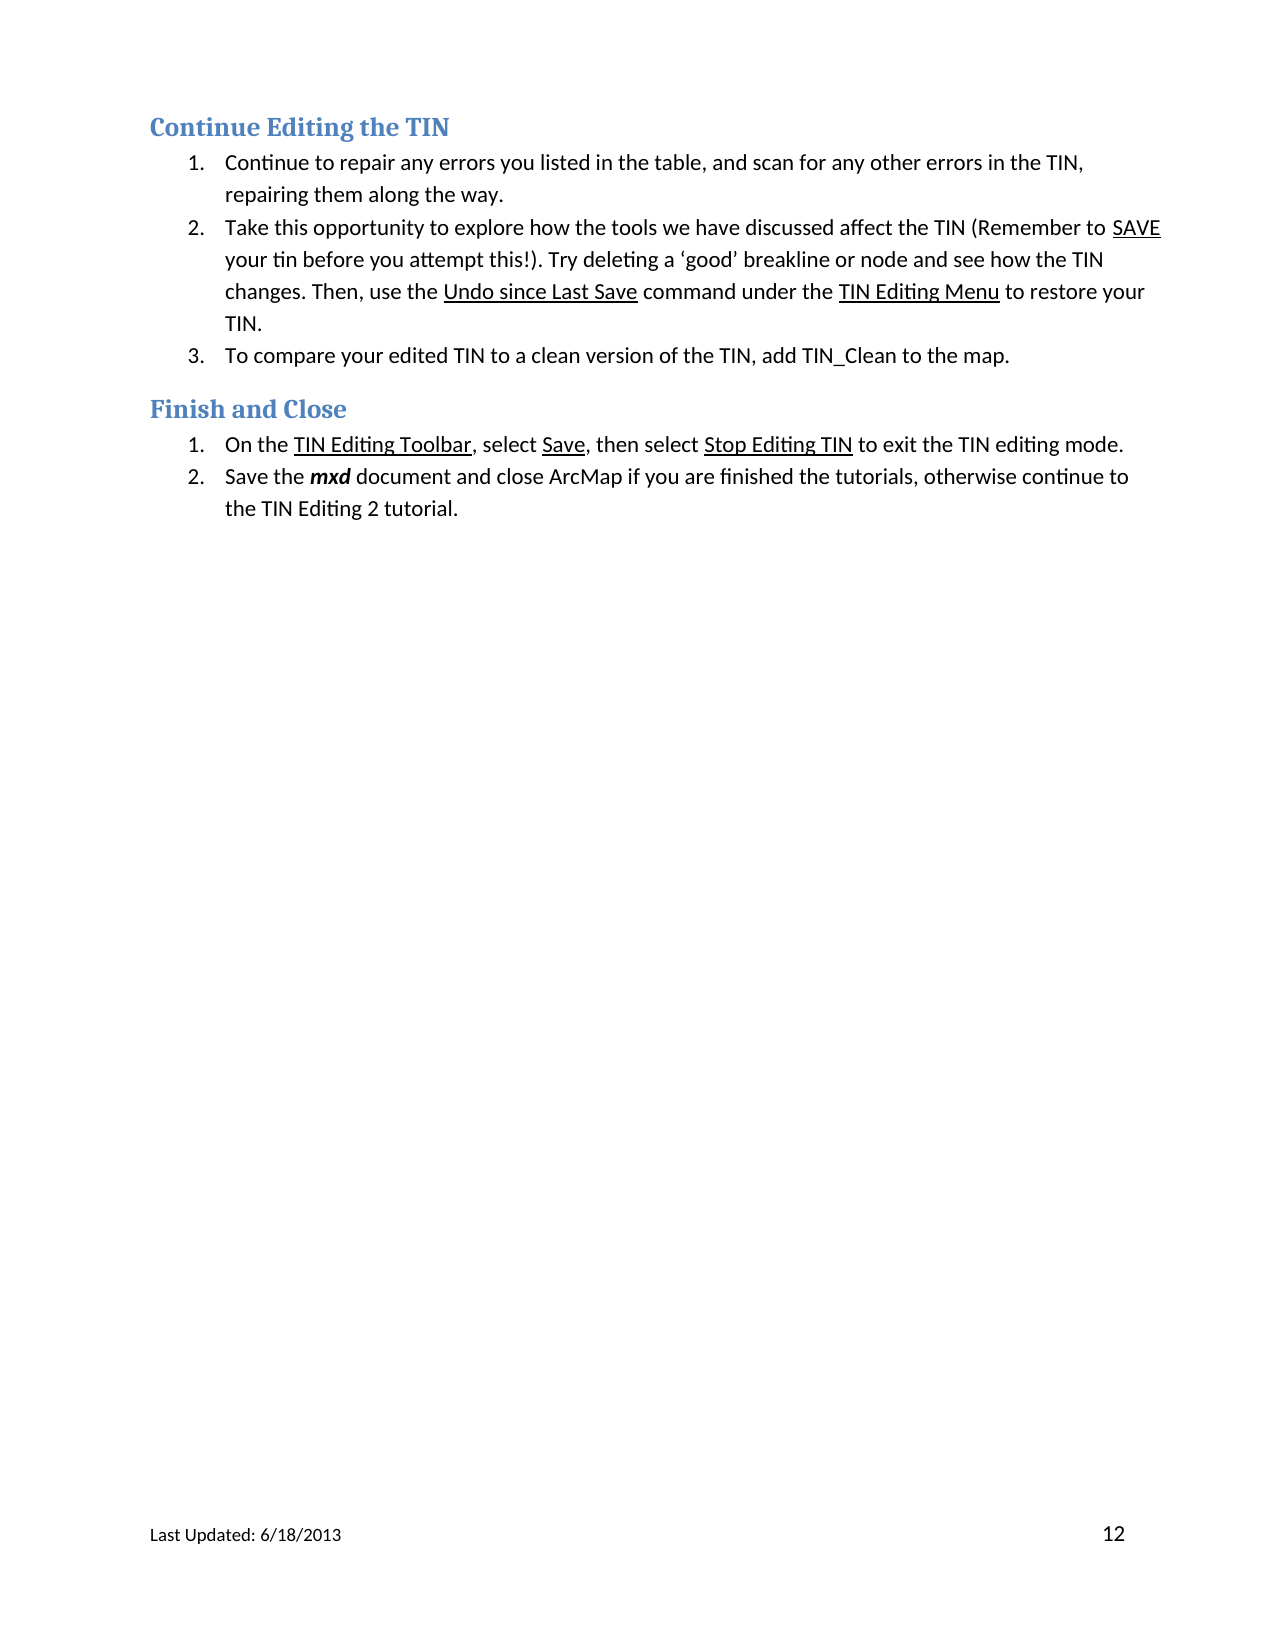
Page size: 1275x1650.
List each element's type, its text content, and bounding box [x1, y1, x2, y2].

list On the TIN Editing Toolbar, select Save, then select Stop Editing TIN to exit the TIN editing mode. [187, 430, 1162, 458]
subtitle Continue Editing the TIN [150, 112, 1162, 144]
list Take this opportunity to explore how the tools we have discussed affect the TIN (Remember to SAVE your tin before you attempt this!). Try deleting a ‘good’ breakline or node and see how the TIN changes. Then, use the Undo since Last Save command under the TIN Editing Menu to restore your TIN. [187, 213, 1162, 337]
list Save the mxd document and close ArcMap if you are finished the tutorials, otherwise continue to the TIN Editing 2 tutorial. [187, 462, 1162, 522]
list To compare your edited TIN to a clean version of the TIN, add TIN_Clean to the map. [187, 341, 1162, 369]
subtitle Finish and Close [150, 394, 1162, 426]
list Continue to repair any errors you listed in the table, and scan for any other errors in the TIN, repairing them along the way. [187, 148, 1162, 208]
